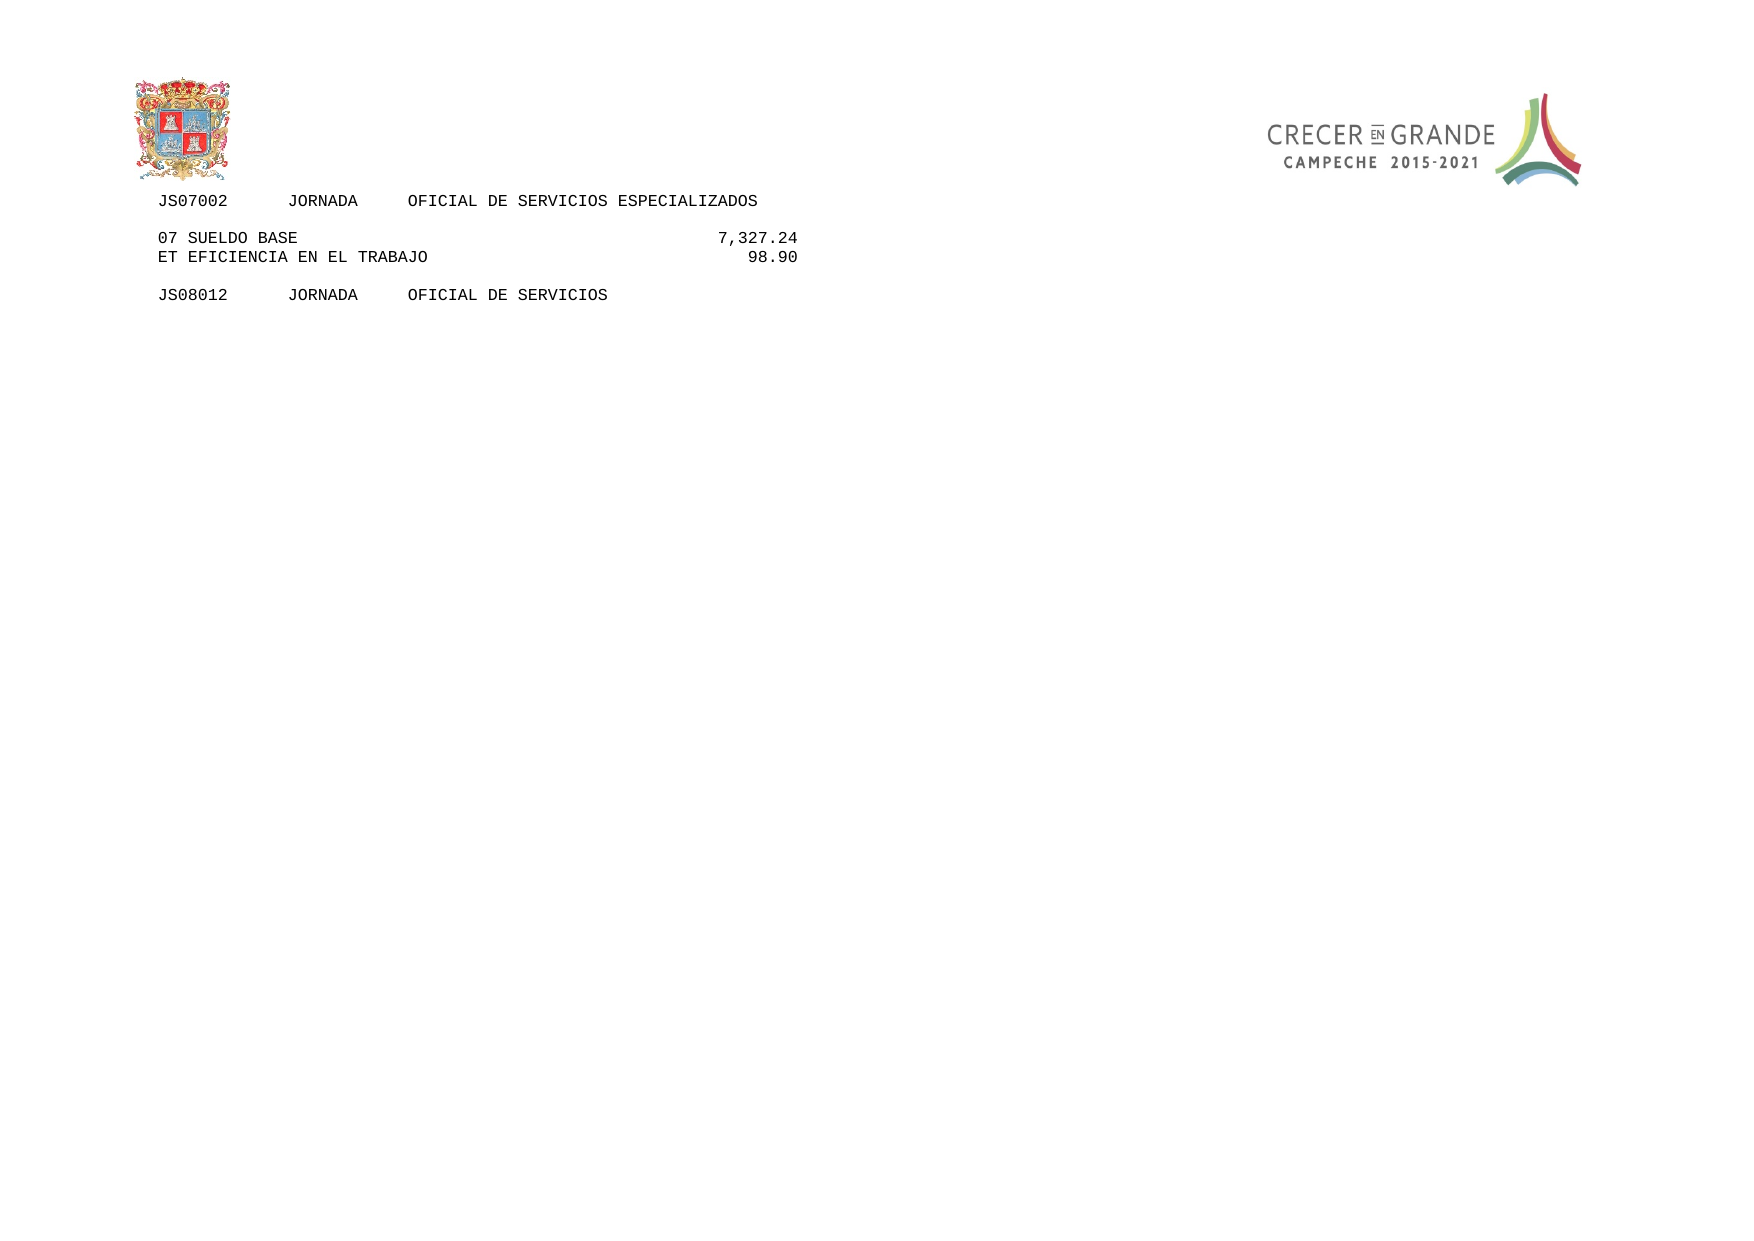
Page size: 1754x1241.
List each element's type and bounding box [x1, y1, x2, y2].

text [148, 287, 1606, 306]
picture [1262, 87, 1586, 190]
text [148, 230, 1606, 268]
picture [133, 77, 231, 181]
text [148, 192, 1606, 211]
